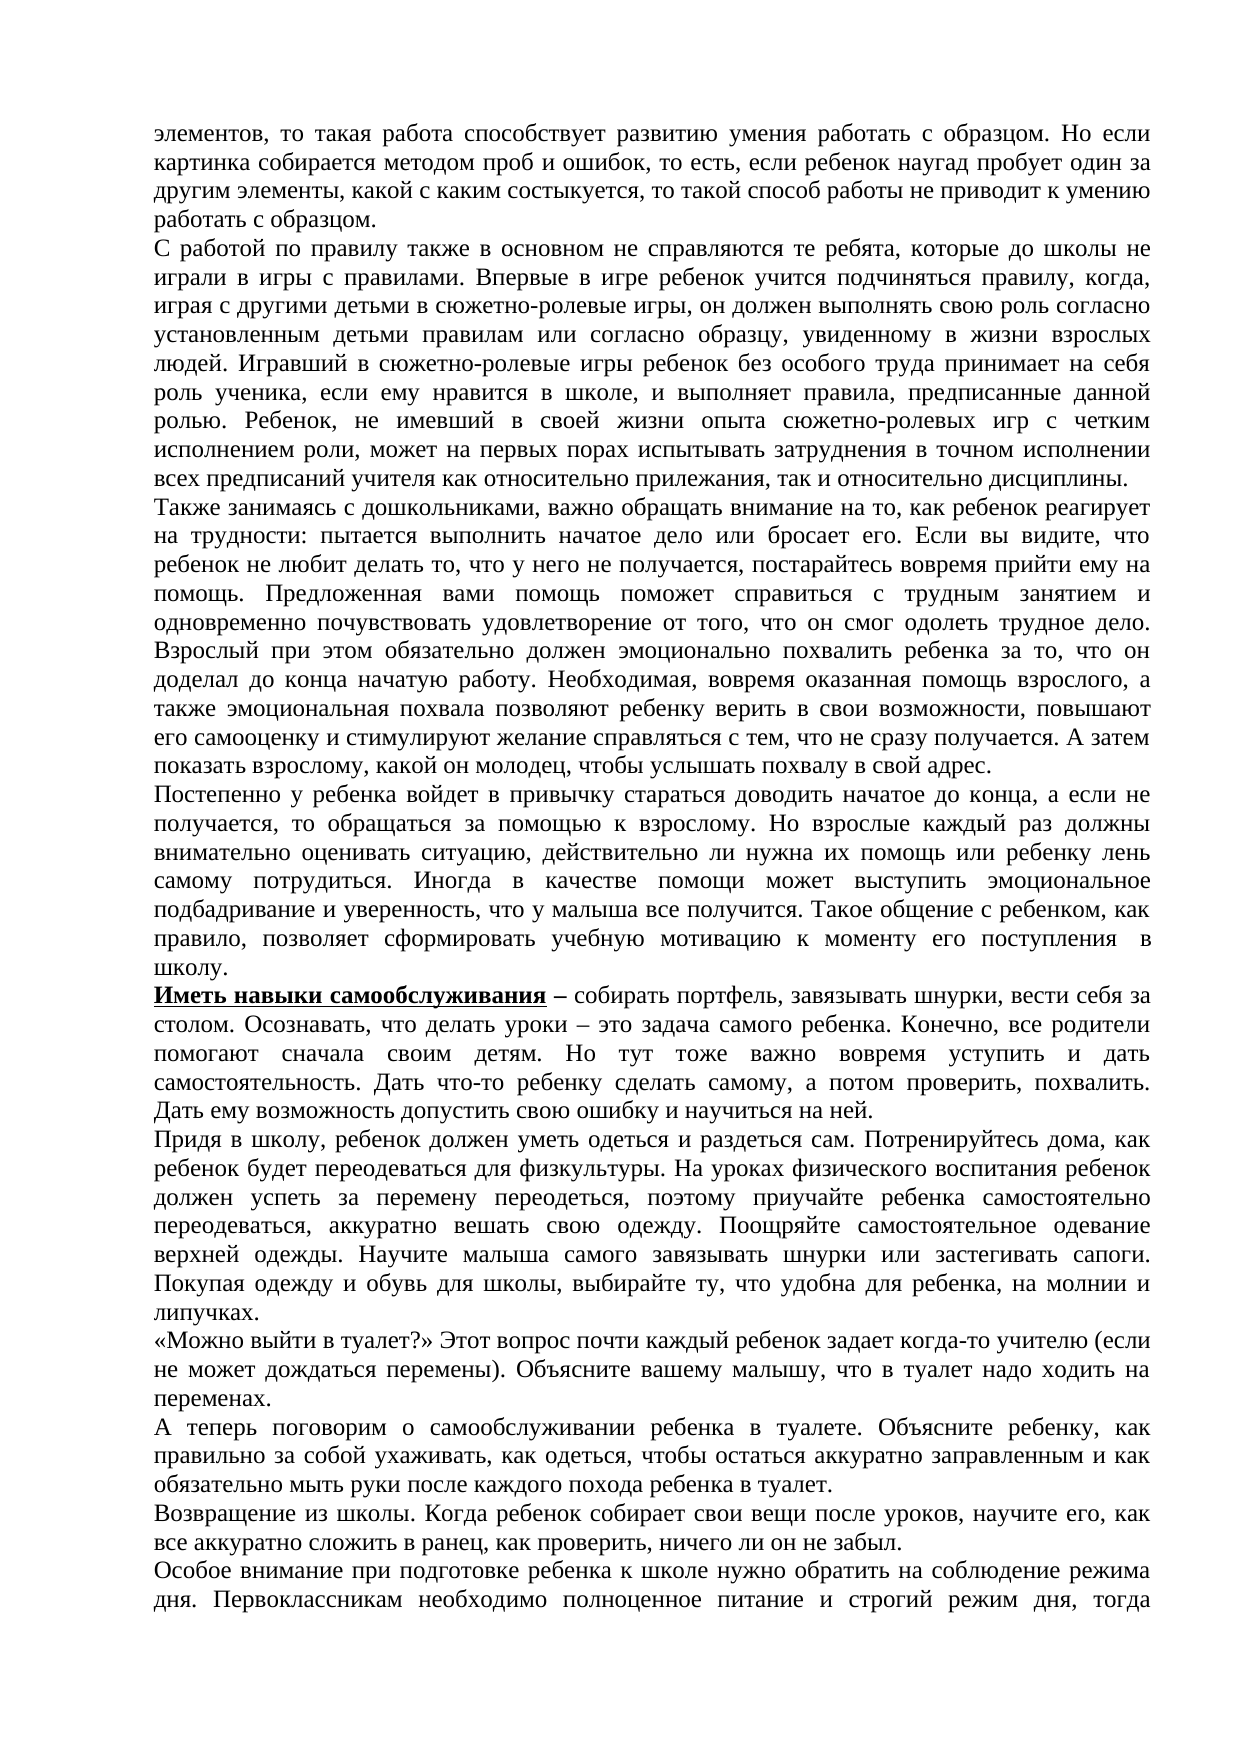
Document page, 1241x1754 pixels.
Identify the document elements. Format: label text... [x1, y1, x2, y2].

text Иметь навыки самообслуживания – собирать портфель, завязывать шнурки, вести себя за столом. Осознавать, что делать уроки – это задача самого ребенка. Конечно, все родители помогают сначала своим детям. Но тут тоже важно вовремя уступить и дать самостоятельность. Дать что-то ребенку сделать самому, а потом проверить, похвалить. Дать ему возможность допустить свою ошибку и научиться на ней. [153, 981, 1152, 1124]
text Постепенно у ребенка войдет в привычку стараться доводить начатое до конца, а если не получается, то обращаться за помощью к взрослому. Но взрослые каждый раз должны внимательно оценивать ситуацию, действительно ли нужна их помощь или ребенку лень самому потрудиться. Иногда в качестве помощи может выступить эмоциональное подбадривание и уверенность, что у малыша все получится. Такое общение с ребенком, как правило, позволяет сформировать учебную мотивацию к моменту его поступления в школу. [153, 779, 1152, 981]
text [153, 118, 1152, 233]
text А теперь поговорим о cамообслуживании ребенка в туалете. Объясните ребенку, как правильно за собой ухаживать, как одеться, чтобы остаться аккуратно заправленным и как обязательно мыть руки после каждого похода ребенка в туалет. [153, 1412, 1152, 1498]
text «Можно выйти в туалет?» Этот вопрос почти каждый ребенок задает когда-то учителю (если не может дождаться перемены). Объясните вашему малышу, что в туалет надо ходить на переменах. [153, 1326, 1152, 1412]
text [153, 1556, 1152, 1613]
text С работой по правилу также в основном не справляются те ребята, которые до школы не играли в игры с правилами. Впервые в игре ребенок учится подчиняться правилу, когда, играя с другими детьми в сюжетно-ролевые игры, он должен выполнять свою роль согласно установленным детьми правилам или согласно образцу, увиденному в жизни взрослых людей. Игравший в сюжетно-ролевые игры ребенок без особого труда принимает на себя роль ученика, если ему нравится в школе, и выполняет правила, предписанные данной ролью. Ребенок, не имевший в своей жизни опыта сюжетно-ролевых игр с четким исполнением роли, может на первых порах испытывать затруднения в точном исполнении всех предписаний учителя как относительно прилежания, так и относительно дисциплины. [153, 233, 1152, 492]
text Придя в школу, ребенок должен уметь одеться и раздеться cам. Потренируйтесь дома, как ребенок будет переодеваться для физкультуры. На уроках физического воспитания ребенок должен успеть за перемену переодеться, поэтому приучайте ребенка самостоятельно переодеваться, аккуратно вешать свою одежду. Поощряйте cамостоятельное одевание верхней одежды. Научите малыша cамого завязывать шнурки или застегивать сапоги. Покупая одежду и обувь для школы, выбирайте ту, что удобна для ребенка, на молнии и липучках. [153, 1124, 1152, 1326]
text Возвращение из школы. Когда ребенок cобирает свои вещи после уроков, научите его, как все аккуратно сложить в ранец, как проверить, ничего ли он не забыл. [153, 1498, 1152, 1556]
text Также занимаясь с дошкольниками, важно обращать внимание на то, как ребенок реагирует на трудности: пытается выполнить начатое дело или бросает его. Если вы видите, что ребенок не любит делать то, что у него не получается, постарайтесь вовремя прийти ему на помощь. Предложенная вами помощь поможет справиться с трудным занятием и одновременно почувствовать удовлетворение от того, что он смог одолеть трудное дело. Взрослый при этом обязательно должен эмоционально похвалить ребенка за то, что он доделал до конца начатую работу. Необходимая, вовремя оказанная помощь взрослого, а также эмоциональная похвала позволяют ребенку верить в свои возможности, повышают его самооценку и стимулируют желание справляться с тем, что не сразу получается. А затем показать взрослому, какой он молодец, чтобы услышать похвалу в свой адрес. [153, 492, 1152, 779]
